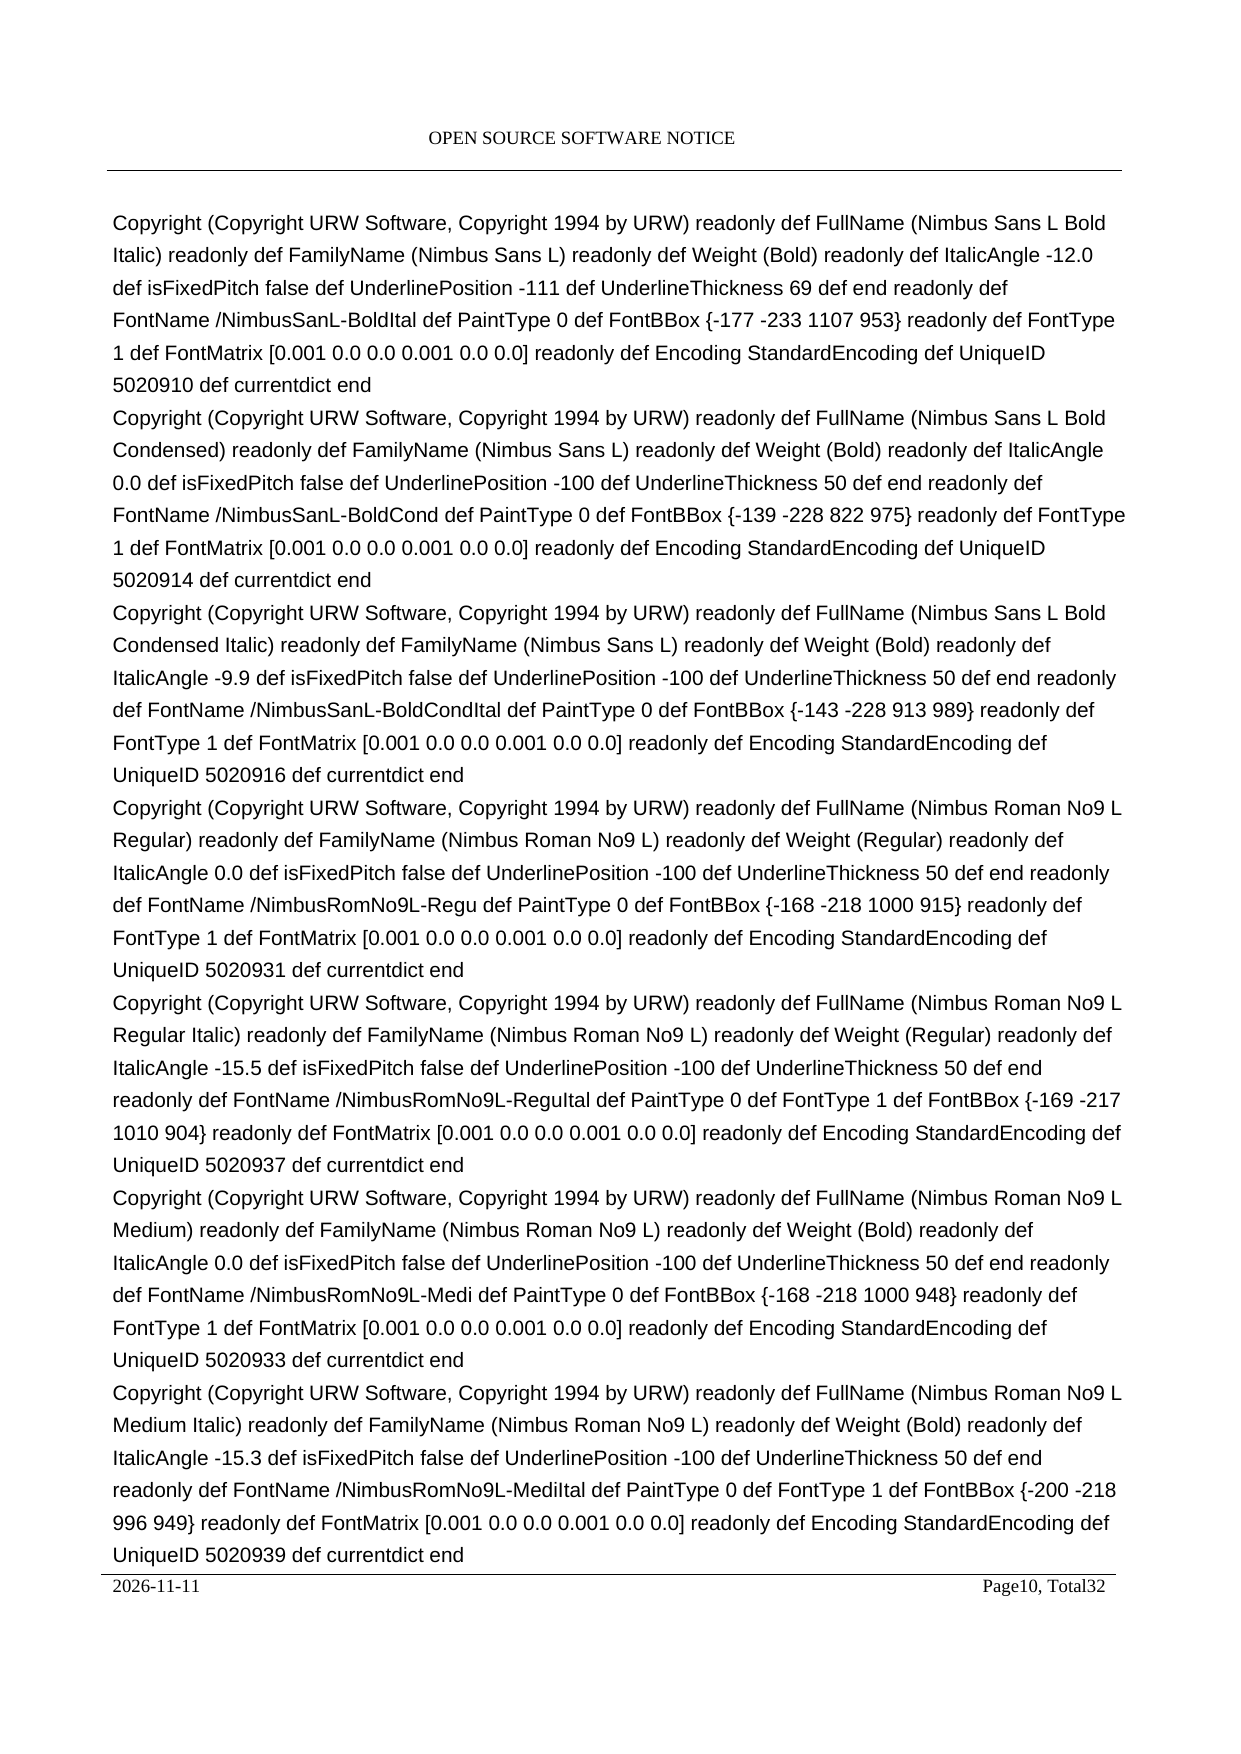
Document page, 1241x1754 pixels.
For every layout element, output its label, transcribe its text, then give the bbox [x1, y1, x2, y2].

text Copyright (Copyright URW Software, Copyright 1994 by URW) readonly def FullName (Nimbus Roman No9 L Regular) readonly def FamilyName (Nimbus Roman No9 L) readonly def Weight (Regular) readonly def ItalicAngle 0.0 def isFixedPitch false def UnderlinePosition -100 def UnderlineThickness 50 def end readonly def FontName /NimbusRomNo9L-Regu def PaintType 0 def FontBBox {-168 -218 1000 915} readonly def FontType 1 def FontMatrix [0.001 0.0 0.0 0.001 0.0 0.0] readonly def Encoding StandardEncoding def UniqueID 5020931 def currentdict end [112, 791, 1128, 986]
text Copyright (Copyright URW Software, Copyright 1994 by URW) readonly def FullName (Nimbus Sans L Bold Italic) readonly def FamilyName (Nimbus Sans L) readonly def Weight (Bold) readonly def ItalicAngle -12.0 def isFixedPitch false def UnderlinePosition -111 def UnderlineThickness 69 def end readonly def FontName /NimbusSanL-BoldItal def PaintType 0 def FontBBox {-177 -233 1107 953} readonly def FontType 1 def FontMatrix [0.001 0.0 0.0 0.001 0.0 0.0] readonly def Encoding StandardEncoding def UniqueID 5020910 def currentdict end [112, 206, 1128, 401]
text Copyright (Copyright URW Software, Copyright 1994 by URW) readonly def FullName (Nimbus Sans L Bold Condensed Italic) readonly def FamilyName (Nimbus Sans L) readonly def Weight (Bold) readonly def ItalicAngle -9.9 def isFixedPitch false def UnderlinePosition -100 def UnderlineThickness 50 def end readonly def FontName /NimbusSanL-BoldCondItal def PaintType 0 def FontBBox {-143 -228 913 989} readonly def FontType 1 def FontMatrix [0.001 0.0 0.0 0.001 0.0 0.0] readonly def Encoding StandardEncoding def UniqueID 5020916 def currentdict end [112, 596, 1128, 791]
text Copyright (Copyright URW Software, Copyright 1994 by URW) readonly def FullName (Nimbus Roman No9 L Regular Italic) readonly def FamilyName (Nimbus Roman No9 L) readonly def Weight (Regular) readonly def ItalicAngle -15.5 def isFixedPitch false def UnderlinePosition -100 def UnderlineThickness 50 def end readonly def FontName /NimbusRomNo9L-ReguItal def PaintType 0 def FontType 1 def FontBBox {-169 -217 1010 904} readonly def FontMatrix [0.001 0.0 0.0 0.001 0.0 0.0] readonly def Encoding StandardEncoding def UniqueID 5020937 def currentdict end [112, 986, 1128, 1181]
text Copyright (Copyright URW Software, Copyright 1994 by URW) readonly def FullName (Nimbus Roman No9 L Medium Italic) readonly def FamilyName (Nimbus Roman No9 L) readonly def Weight (Bold) readonly def ItalicAngle -15.3 def isFixedPitch false def UnderlinePosition -100 def UnderlineThickness 50 def end readonly def FontName /NimbusRomNo9L-MediItal def PaintType 0 def FontType 1 def FontBBox {-200 -218 996 949} readonly def FontMatrix [0.001 0.0 0.0 0.001 0.0 0.0] readonly def Encoding StandardEncoding def UniqueID 5020939 def currentdict end [112, 1376, 1128, 1571]
text Copyright (Copyright URW Software, Copyright 1994 by URW) readonly def FullName (Nimbus Roman No9 L Medium) readonly def FamilyName (Nimbus Roman No9 L) readonly def Weight (Bold) readonly def ItalicAngle 0.0 def isFixedPitch false def UnderlinePosition -100 def UnderlineThickness 50 def end readonly def FontName /NimbusRomNo9L-Medi def PaintType 0 def FontBBox {-168 -218 1000 948} readonly def FontType 1 def FontMatrix [0.001 0.0 0.0 0.001 0.0 0.0] readonly def Encoding StandardEncoding def UniqueID 5020933 def currentdict end [112, 1181, 1128, 1376]
text Copyright (Copyright URW Software, Copyright 1994 by URW) readonly def FullName (Nimbus Sans L Bold Condensed) readonly def FamilyName (Nimbus Sans L) readonly def Weight (Bold) readonly def ItalicAngle 0.0 def isFixedPitch false def UnderlinePosition -100 def UnderlineThickness 50 def end readonly def FontName /NimbusSanL-BoldCond def PaintType 0 def FontBBox {-139 -228 822 975} readonly def FontType 1 def FontMatrix [0.001 0.0 0.0 0.001 0.0 0.0] readonly def Encoding StandardEncoding def UniqueID 5020914 def currentdict end [112, 401, 1128, 596]
